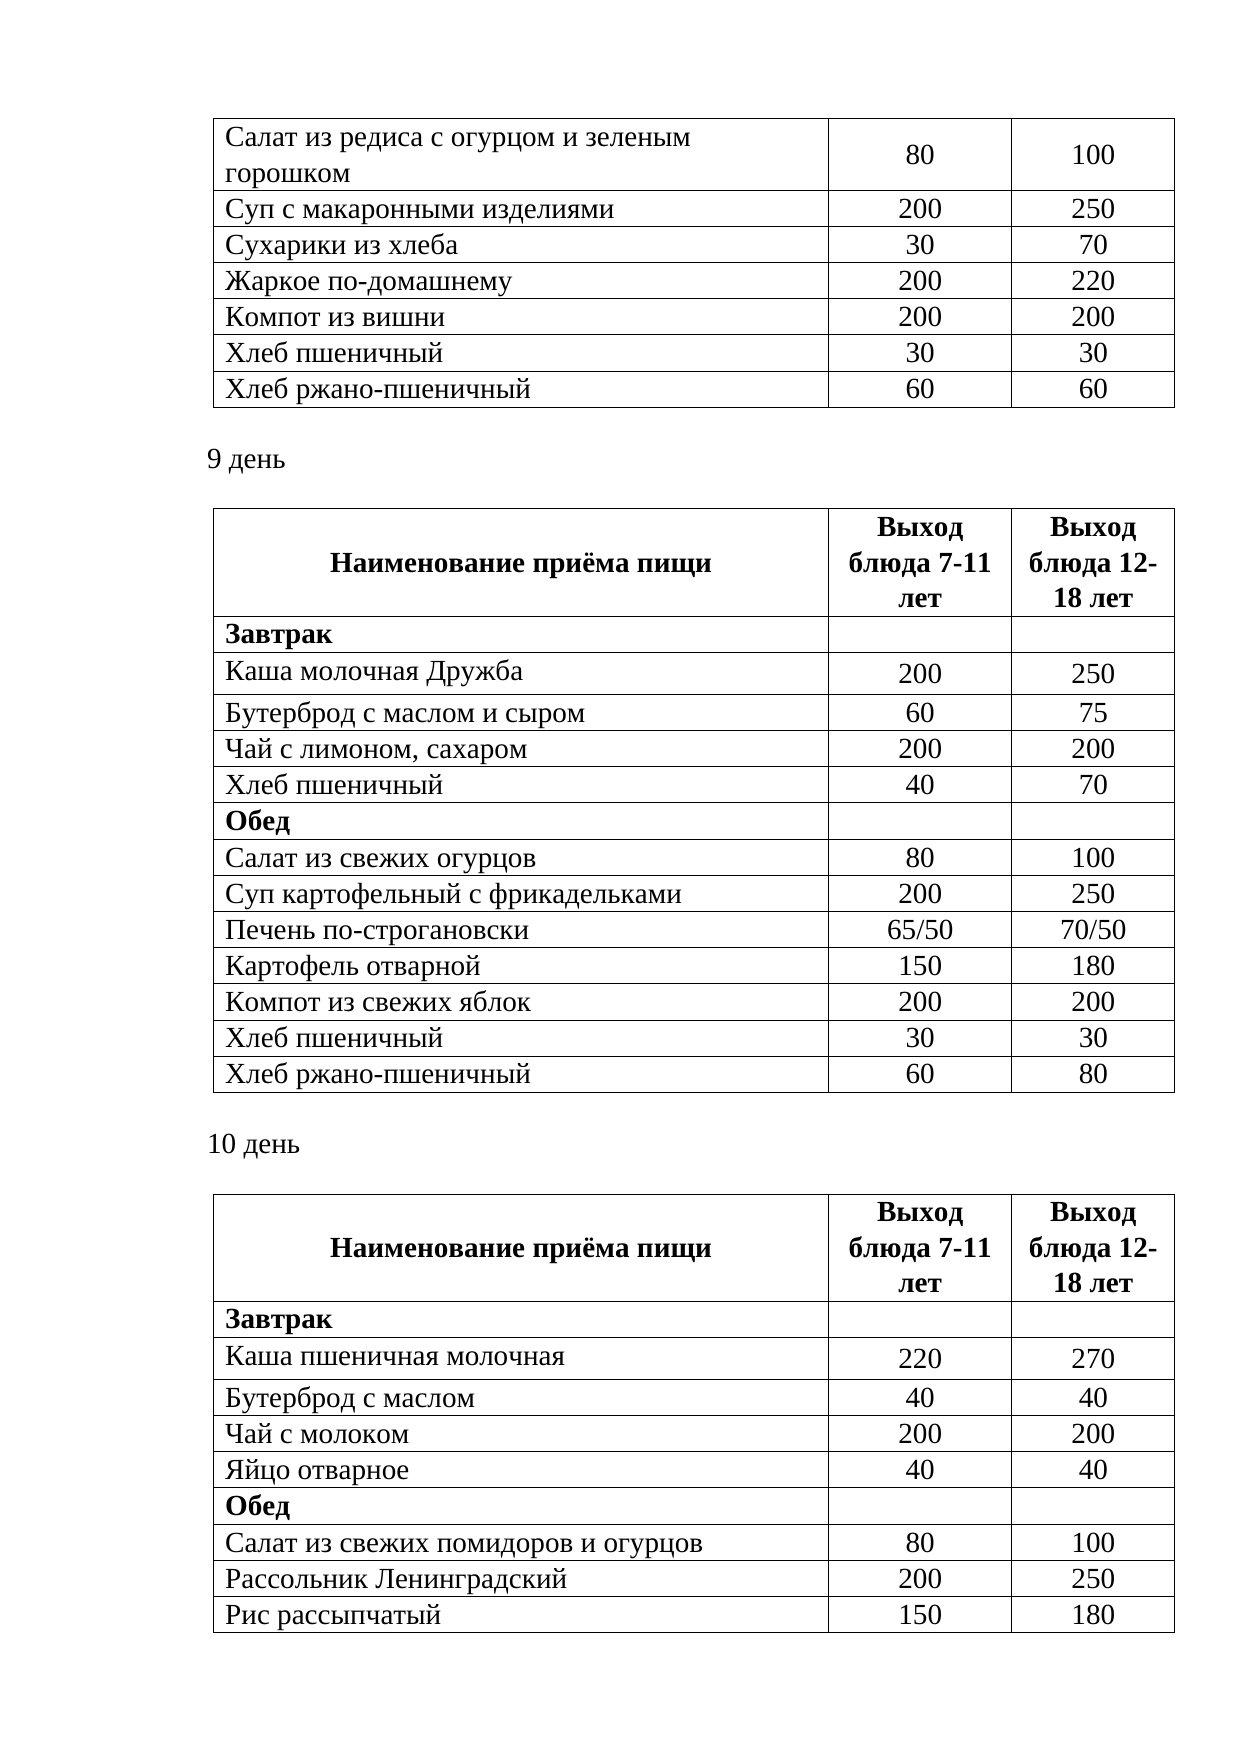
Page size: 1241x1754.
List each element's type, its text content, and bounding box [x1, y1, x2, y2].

table_cell 200 [829, 653, 1011, 694]
table_cell [829, 1488, 1011, 1524]
table_cell Компот из свежих яблок [214, 984, 828, 1019]
table_cell 70 [1012, 767, 1174, 802]
table_cell 80 [829, 840, 1011, 875]
table_cell Хлеб ржано-пшеничный [214, 372, 828, 407]
table_cell 80 [829, 1525, 1011, 1560]
table_cell Бутерброд с маслом и сыром [214, 695, 828, 730]
table_cell 40 [829, 1452, 1011, 1487]
table_cell 200 [829, 984, 1011, 1019]
table_cell 40 [1012, 1452, 1174, 1487]
table_cell 100 [1012, 1525, 1174, 1560]
table_cell [829, 1302, 1011, 1337]
table_cell 100 [1012, 119, 1174, 190]
table_cell Хлеб ржано-пшеничный [214, 1057, 828, 1092]
table_header Наименование приёма пищи [214, 509, 828, 616]
table_cell 40 [1012, 1380, 1174, 1415]
table_cell [829, 617, 1011, 652]
table_cell 180 [1012, 948, 1174, 983]
table_cell [1012, 803, 1174, 839]
table_cell Салат из свежих огурцов [214, 840, 828, 875]
table_cell 75 [1012, 695, 1174, 730]
table_cell 65/50 [829, 912, 1011, 947]
table_cell [1012, 617, 1174, 652]
table_cell 60 [829, 1057, 1011, 1092]
table_cell 80 [829, 119, 1011, 190]
table_cell 150 [829, 948, 1011, 983]
table_cell 200 [1012, 731, 1174, 766]
table_header Выход блюда 7-11 лет [829, 509, 1011, 616]
table_cell 250 [1012, 653, 1174, 694]
table_cell 30 [829, 227, 1011, 262]
table_cell 150 [829, 1597, 1011, 1632]
table_cell Каша молочная Дружба [214, 653, 828, 694]
text 10 день [207, 1126, 1181, 1160]
table_cell Бутерброд с маслом [214, 1380, 828, 1415]
table_cell 60 [1012, 372, 1174, 407]
table_cell Каша пшеничная молочная [214, 1338, 828, 1379]
table_cell Рис рассыпчатый [214, 1597, 828, 1632]
table_header Выход блюда 12-18 лет [1012, 509, 1174, 616]
table_cell Рассольник Ленинградский [214, 1561, 828, 1596]
table_cell Компот из вишни [214, 299, 828, 334]
table_cell 200 [1012, 984, 1174, 1019]
table_cell Завтрак [214, 1302, 828, 1337]
table_cell 40 [829, 767, 1011, 802]
table_cell 70 [1012, 227, 1174, 262]
table_cell Суп картофельный с фрикадельками [214, 876, 828, 911]
table_cell 200 [1012, 299, 1174, 334]
table_cell Салат из свежих помидоров и огурцов [214, 1525, 828, 1560]
table_cell Чай с лимоном, сахаром [214, 731, 828, 766]
table_cell Завтрак [214, 617, 828, 652]
table_cell 250 [1012, 876, 1174, 911]
table_cell 40 [829, 1380, 1011, 1415]
table_cell 60 [829, 695, 1011, 730]
table_cell 30 [829, 335, 1011, 371]
table_cell Хлеб пшеничный [214, 767, 828, 802]
table_cell 80 [1012, 1057, 1174, 1092]
table_cell 180 [1012, 1597, 1174, 1632]
table_cell 60 [829, 372, 1011, 407]
text 9 день [207, 441, 1181, 475]
table_cell 200 [829, 731, 1011, 766]
table_cell 250 [1012, 1561, 1174, 1596]
table_cell 200 [829, 299, 1011, 334]
table_header Наименование приёма пищи [214, 1195, 828, 1301]
table_cell 200 [1012, 1416, 1174, 1451]
table_cell 250 [1012, 191, 1174, 226]
table_cell 30 [829, 1021, 1011, 1056]
table_cell Салат из редиса с огурцом и зеленым горошком [214, 119, 828, 190]
table_cell 200 [829, 263, 1011, 298]
table_cell 220 [829, 1338, 1011, 1379]
table_header Выход блюда 12-18 лет [1012, 1195, 1174, 1301]
table_cell 200 [829, 1416, 1011, 1451]
table_cell 200 [829, 876, 1011, 911]
table_cell Чай с молоком [214, 1416, 828, 1451]
table_cell Суп с макаронными изделиями [214, 191, 828, 226]
table_cell 200 [829, 1561, 1011, 1596]
table_cell Жаркое по-домашнему [214, 263, 828, 298]
table_cell 200 [829, 191, 1011, 226]
table_cell 100 [1012, 840, 1174, 875]
table_cell [829, 803, 1011, 839]
table_cell 30 [1012, 335, 1174, 371]
table_cell [1012, 1488, 1174, 1524]
table_cell Сухарики из хлеба [214, 227, 828, 262]
table_cell Обед [214, 803, 828, 839]
table_cell 70/50 [1012, 912, 1174, 947]
table_cell 30 [1012, 1021, 1174, 1056]
table_cell Печень по-строгановски [214, 912, 828, 947]
table_cell 220 [1012, 263, 1174, 298]
table_cell Хлеб пшеничный [214, 335, 828, 371]
table_cell Обед [214, 1488, 828, 1524]
table_cell 270 [1012, 1338, 1174, 1379]
table_header Выход блюда 7-11 лет [829, 1195, 1011, 1301]
table_cell Хлеб пшеничный [214, 1021, 828, 1056]
table_cell Яйцо отварное [214, 1452, 828, 1487]
table_cell [1012, 1302, 1174, 1337]
table_cell Картофель отварной [214, 948, 828, 983]
